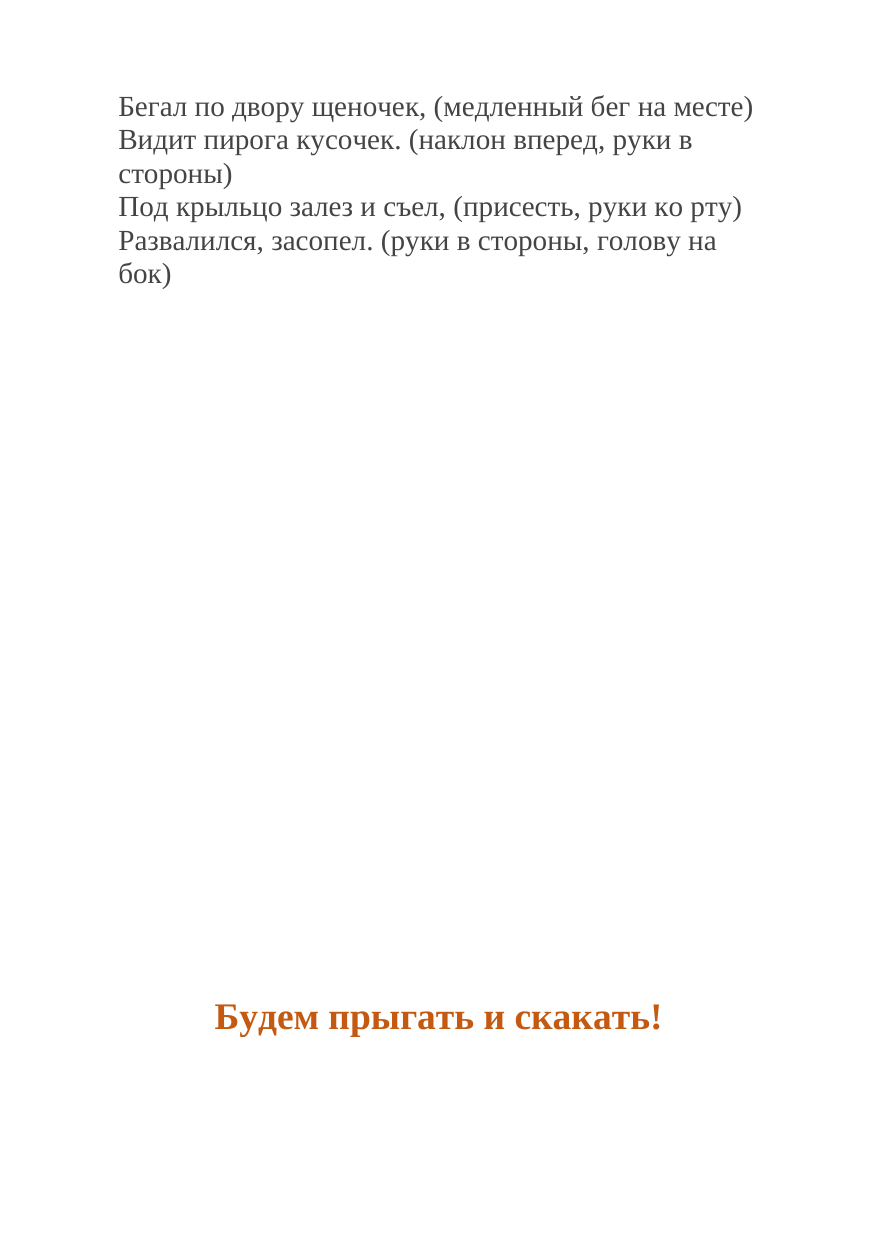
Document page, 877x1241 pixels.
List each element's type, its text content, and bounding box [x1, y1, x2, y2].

text Бегал по двору щеночек, (медленный бег на месте) Видит пирога кусочек. (наклон вперед, руки в стороны) Под крыльцо залез и съел, (присесть, руки ко рту) Развалился, засопел. (руки в стороны, голову на бок) [118, 89, 759, 290]
text Будем прыгать и скакать! [118, 994, 759, 1037]
